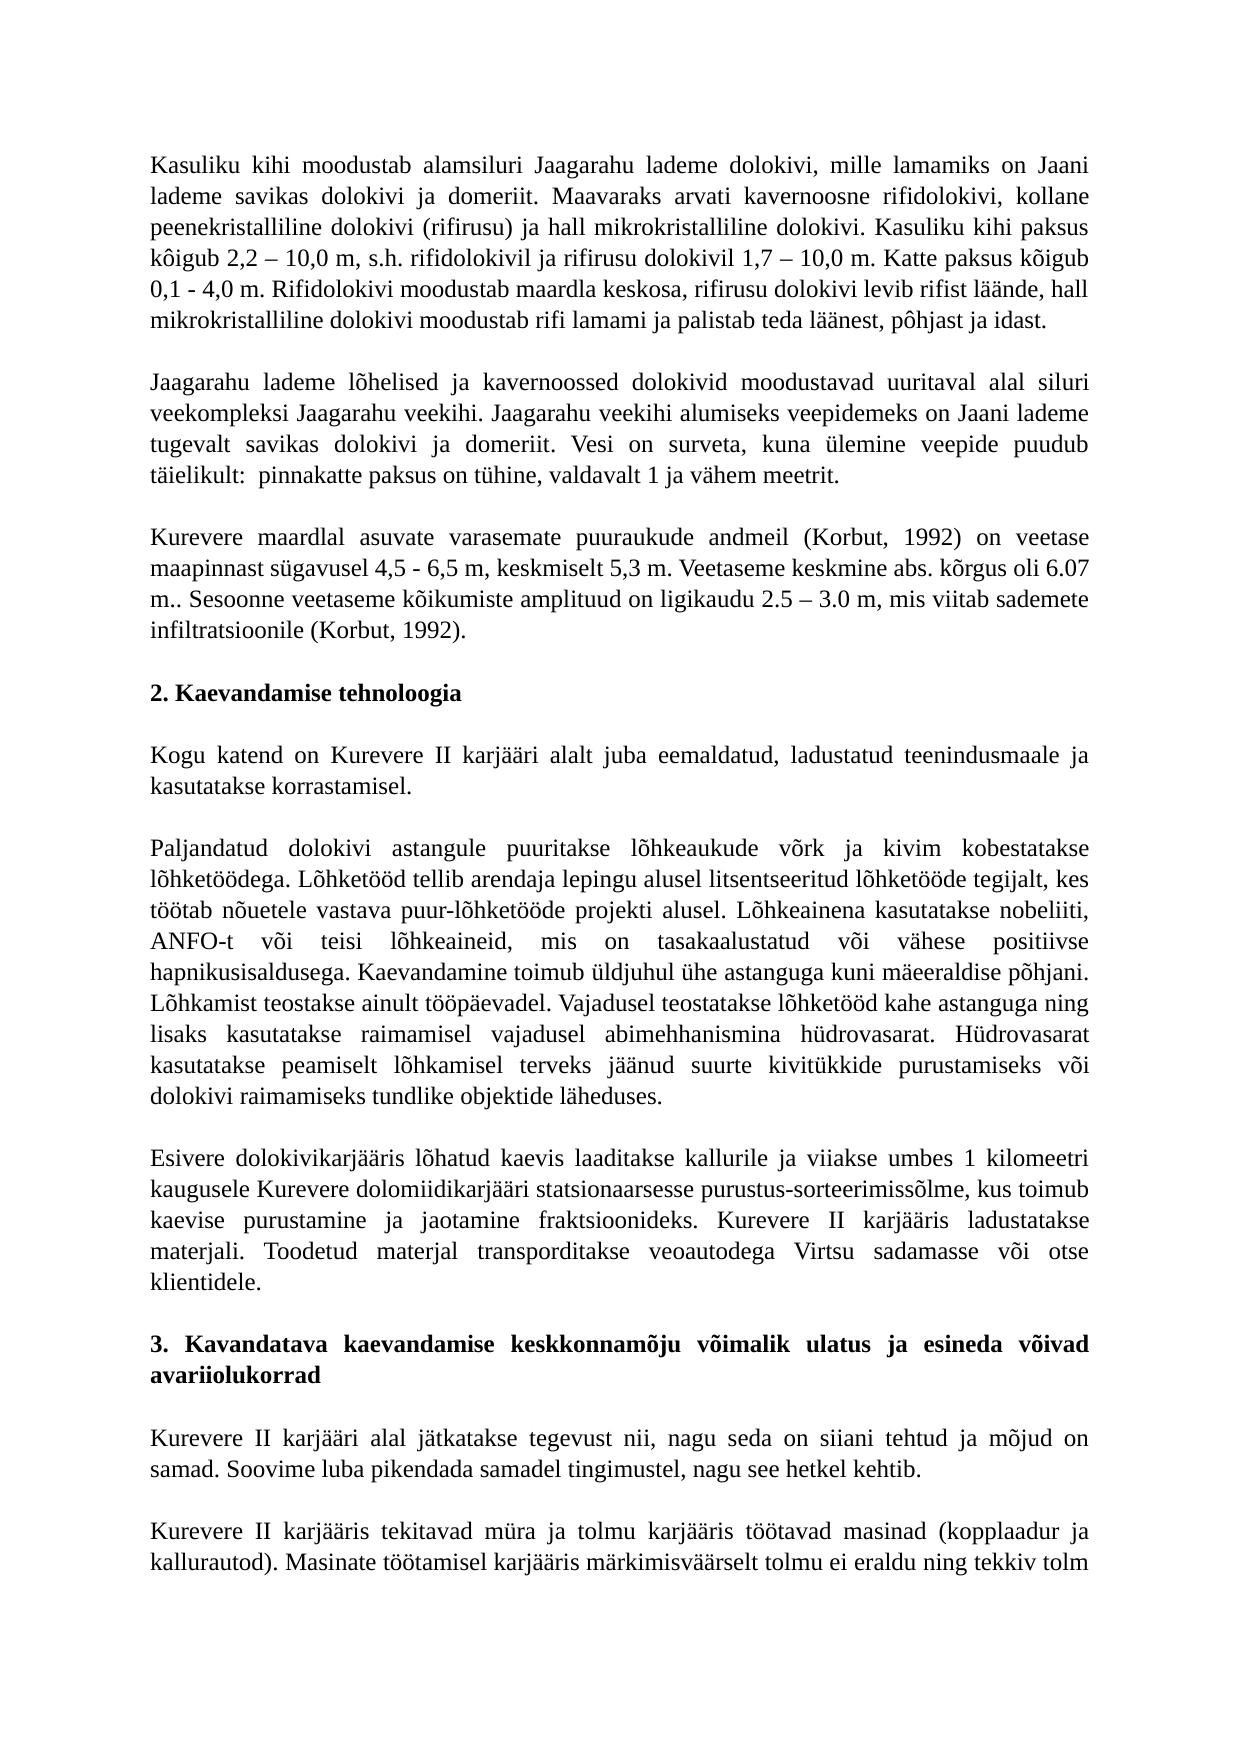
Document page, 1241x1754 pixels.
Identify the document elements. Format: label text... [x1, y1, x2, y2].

text Kasuliku kihi moodustab alamsiluri Jaagarahu lademe dolokivi, mille lamamiks on Jaani lademe savikas dolokivi ja domeriit. Maavaraks arvati kavernoosne rifidolokivi, kollane peenekristalliline dolokivi (rifirusu) ja hall mikrokristalliline dolokivi. Kasuliku kihi paksus kôigub 2,2 – 10,0 m, s.h. rifidolokivil ja rifirusu dolokivil 1,7 – 10,0 m. Katte paksus kõigub 0,1 - 4,0 m. Rifidolokivi moodustab maardla keskosa, rifirusu dolokivi levib rifist läände, hall [150, 150, 1090, 303]
text Kurevere maardlal asuvate varasemate puuraukude andmeil (Korbut, 1992) on veetase maapinnast sügavusel 4,5 - 6,5 m, keskmiselt 5,3 m. Veetaseme keskmine abs. kõrgus oli 6.07 m.. Sesoonne veetaseme kõikumiste amplituud on ligikaudu 2.5 – 3.0 m, mis viitab sademete infiltratsioonile (Korbut, 1992). [150, 522, 1090, 644]
text Kurevere II karjääri alal jätkatakse tegevust nii, nagu seda on siiani tehtud ja mõjud on samad. Soovime luba pikendada samadel tingimustel, nagu see hetkel kehtib. [150, 1423, 1090, 1482]
text Jaagarahu lademe lõhelised ja kavernoossed dolokivid moodustavad uuritaval alal siluri veekompleksi Jaagarahu veekihi. Jaagarahu veekihi alumiseks veepidemeks on Jaani lademe tugevalt savikas dolokivi ja domeriit. Vesi on surveta, kuna ülemine veepide puudub täielikult: pinnakatte paksus on tühine, valdavalt 1 ja vähem meetrit. [150, 367, 1090, 489]
text Paljandatud dolokivi astangule puuritakse lõhkeaukude võrk ja kivim kobestatakse lõhketöödega. Lõhketööd tellib arendaja lepingu alusel litsentseeritud lõhketööde tegijalt, kes töötab nõuetele vastava puur-lõhketööde projekti alusel. Lõhkeainena kasutatakse nobeliiti, ANFO-t või teisi lõhkeaineid, mis on tasakaalustatud või vähese positiivse hapnikusisaldusega. Kaevandamine toimub üldjuhul ühe astanguga kuni mäeeraldise põhjani. Lõhkamist teostakse ainult tööpäevadel. Vajadusel teostatakse lõhketööd kahe astanguga ning lisaks kasutatakse raimamisel vajadusel abimehhanismina hüdrovasarat. Hüdrovasarat kasutatakse peamiselt lõhkamisel terveks jäänud suurte kivitükkide purustamiseks või dolokivi raimamiseks tundlike objektide läheduses. [150, 833, 1090, 1110]
text Esivere dolokivikarjääris lõhatud kaevis laaditakse kallurile ja viiakse umbes 1 kilomeetri kaugusele Kurevere dolomiidikarjääri statsionaarsesse purustus-sorteerimissõlme, kus toimub kaevise purustamine ja jaotamine fraktsioonideks. Kurevere II karjääris ladustatakse materjali. Toodetud materjal transporditakse veoautodega Virtsu sadamasse või otse klientidele. [150, 1143, 1090, 1296]
text 2. Kaevandamise tehnoloogia [150, 678, 1090, 706]
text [150, 1516, 1090, 1576]
text Kogu katend on Kurevere II karjääri alalt juba eemaldatud, ladustatud teenindusmaale ja kasutatakse korrastamisel. [150, 740, 1090, 799]
text mikrokristalliline dolokivi moodustab rifi lamami ja palistab teda läänest, pôhjast ja idast. [150, 305, 1090, 334]
text 3. Kavandatava kaevandamise keskkonnamõju võimalik ulatus ja esineda võivad avariiolukorrad [150, 1329, 1090, 1389]
